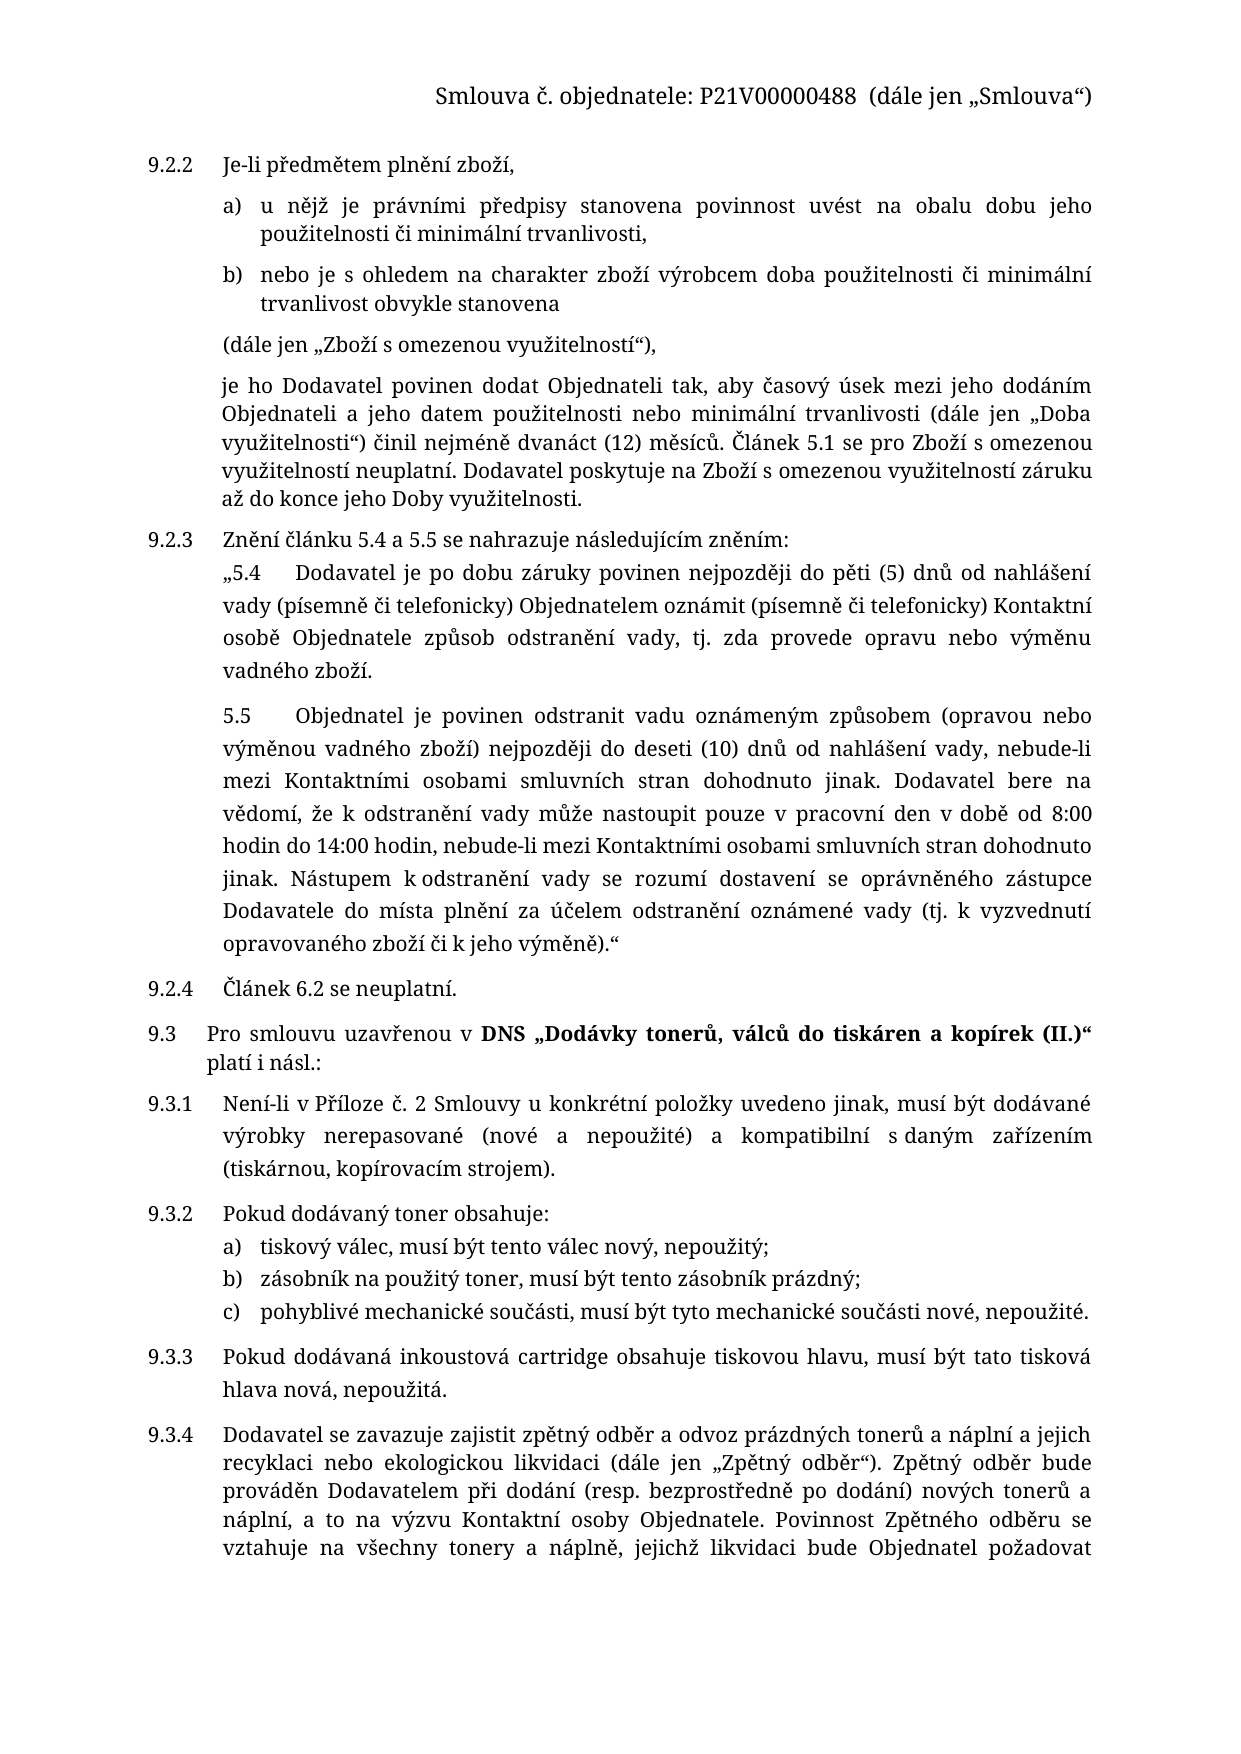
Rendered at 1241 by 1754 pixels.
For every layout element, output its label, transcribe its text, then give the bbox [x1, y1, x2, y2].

list Pokud dodávaná inkoustová cartridge obsahuje tiskovou hlavu, musí být tato tisková hlava nová, nepoužitá. [148, 1342, 1093, 1403]
list Je-li předmětem plnění zboží, [148, 150, 1093, 179]
list Pro smlouvu uzavřenou v DNS „Dodávky tonerů, válců do tiskáren a kopírek (II.)“ platí i násl.: [148, 1019, 1093, 1076]
list Pokud dodávaný toner obsahuje: [148, 1199, 1093, 1228]
list u nějž je právními předpisy stanovena povinnost uvést na obalu dobu jeho použitelnosti či minimální trvanlivosti, [223, 191, 1093, 248]
list 5.5 Objednatel je povinen odstranit vadu oznámeným způsobem (opravou nebo výměnou vadného zboží) nejpozději do deseti (10) dnů od nahlášení vady, nebude-li mezi Kontaktními osobami smluvních stran dohodnuto jinak. Dodavatel bere na vědomí, že k odstranění vady může nastoupit pouze v pracovní den v době od 8:00 hodin do 14:00 hodin, nebude-li mezi Kontaktními osobami smluvních stran dohodnuto jinak. Nástupem k odstranění vady se rozumí dostavení se oprávněného zástupce Dodavatele do místa plnění za účelem odstranění oznámené vady (tj. k vyzvednutí opravovaného zboží či k jeho výměně).“ [223, 701, 1093, 958]
list Není-li v Příloze č. 2 Smlouvy u konkrétní položky uvedeno jinak, musí být dodávané výrobky nerepasované (nové a nepoužité) a kompatibilní s daným zařízením (tiskárnou, kopírovacím strojem). [148, 1089, 1093, 1182]
list zásobník na použitý toner, musí být tento zásobník prázdný; [223, 1264, 1093, 1293]
list Článek 6.2 se neuplatní. [148, 974, 1093, 1003]
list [148, 1420, 1093, 1562]
list „5.4 Dodavatel je po dobu záruky povinen nejpozději do pěti (5) dnů od nahlášení vady (písemně či telefonicky) Objednatelem oznámit (písemně či telefonicky) Kontaktní osobě Objednatele způsob odstranění vady, tj. zda provede opravu nebo výměnu vadného zboží. [223, 558, 1093, 684]
text (dále jen „Zboží s omezenou využitelností“), [223, 330, 1093, 358]
list pohyblivé mechanické součásti, musí být tyto mechanické součásti nové, nepoužité. [223, 1297, 1093, 1325]
list Znění článku 5.4 a 5.5 se nahrazuje následujícím zněním: [148, 526, 1093, 554]
list nebo je s ohledem na charakter zboží výrobcem doba použitelnosti či minimální trvanlivost obvykle stanovena [223, 261, 1093, 317]
text je ho Dodavatel povinen dodat Objednateli tak, aby časový úsek mezi jeho dodáním Objednateli a jeho datem použitelnosti nebo minimální trvanlivosti (dále jen „Doba využitelnosti“) činil nejméně dvanáct (12) měsíců. Článek 5.1 se pro Zboží s omezenou využitelností neuplatní. Dodavatel poskytuje na Zboží s omezenou využitelností záruku až do konce jeho Doby využitelnosti. [221, 371, 1093, 513]
list tiskový válec, musí být tento válec nový, nepoužitý; [223, 1232, 1093, 1260]
